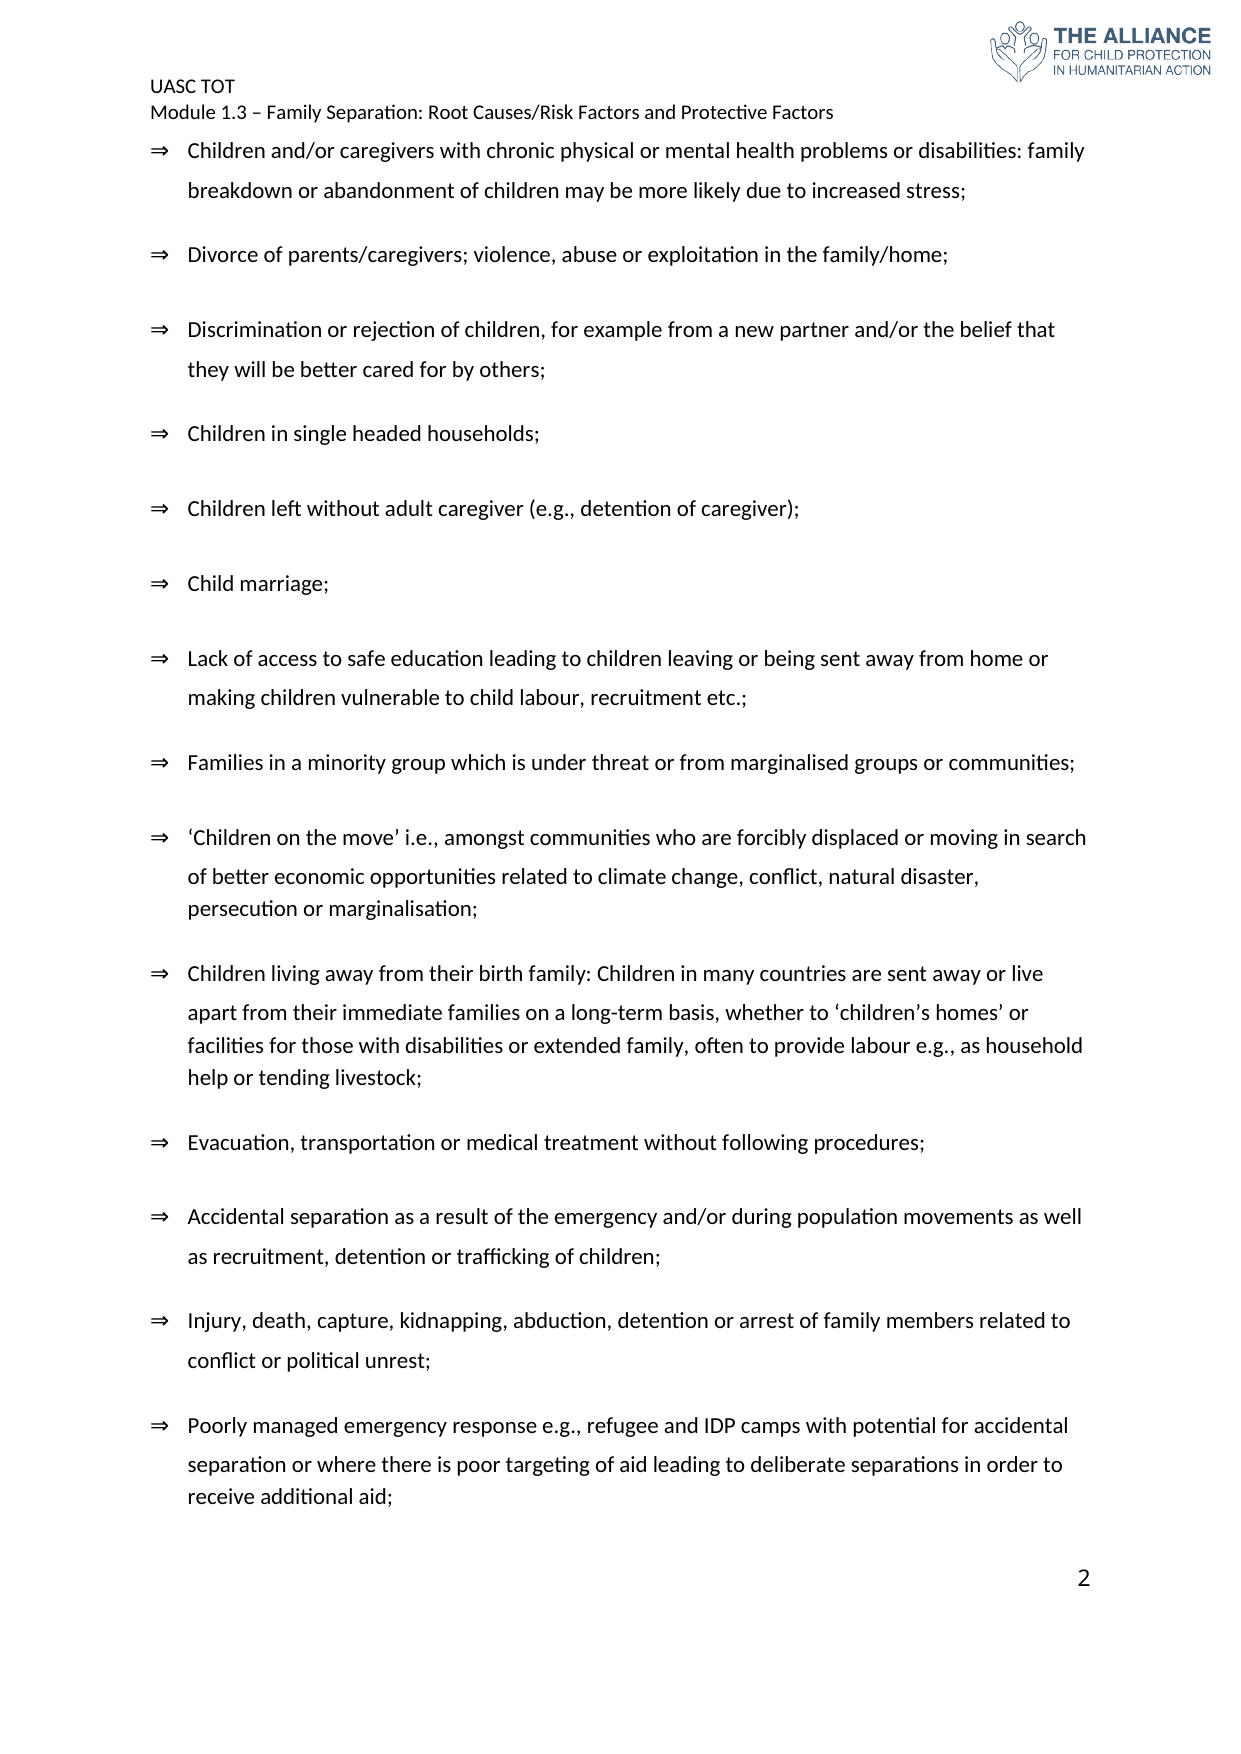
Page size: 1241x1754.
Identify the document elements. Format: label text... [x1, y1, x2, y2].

list Children and/or caregivers with chronic physical or mental health problems or disabilities: family breakdown or abandonment of children may be more likely due to increased stress; [150, 124, 1090, 204]
list Families in a minority group which is under threat or from marginalised groups or communities; [150, 736, 1090, 783]
list Discrimination or rejection of children, for example from a new partner and/or the belief that they will be better cared for by others; [150, 303, 1090, 383]
list Divorce of parents/caregivers; violence, abuse or exploitation in the family/home; [150, 229, 1090, 276]
picture [966, 0, 1238, 103]
list Children living away from their birth family: Children in many countries are sent away or live apart from their immediate families on a long-term basis, whether to ‘children’s homes’ or facilities for those with disabilities or extended family, often to provide labour e.g., as household help or tending livestock; [150, 947, 1090, 1091]
list Poorly managed emergency response e.g., refugee and IDP camps with potential for accidental separation or where there is poor targeting of aid leading to deliberate separations in order to receive additional aid; [150, 1399, 1090, 1510]
list Children in single headed households; [150, 408, 1090, 455]
list Accidental separation as a result of the emergency and/or during population movements as well as recruitment, detention or trafficking of children; [150, 1191, 1090, 1270]
list Children left without adult caregiver (e.g., detention of caregiver); [150, 482, 1090, 529]
list Evacuation, transportation or medical treatment without following procedures; [150, 1116, 1090, 1163]
list ‘Children on the move’ i.e., amongst communities who are forcibly displaced or moving in search of better economic opportunities related to climate change, conflict, natural disaster, persecution or marginalisation; [150, 811, 1090, 922]
list Injury, death, capture, kidnapping, abduction, detention or arrest of family members related to conflict or political unrest; [150, 1295, 1090, 1374]
list Child marriage; [150, 557, 1090, 604]
list Lack of access to safe education leading to children leaving or being sent away from home or making children vulnerable to child labour, recruitment etc.; [150, 632, 1090, 711]
